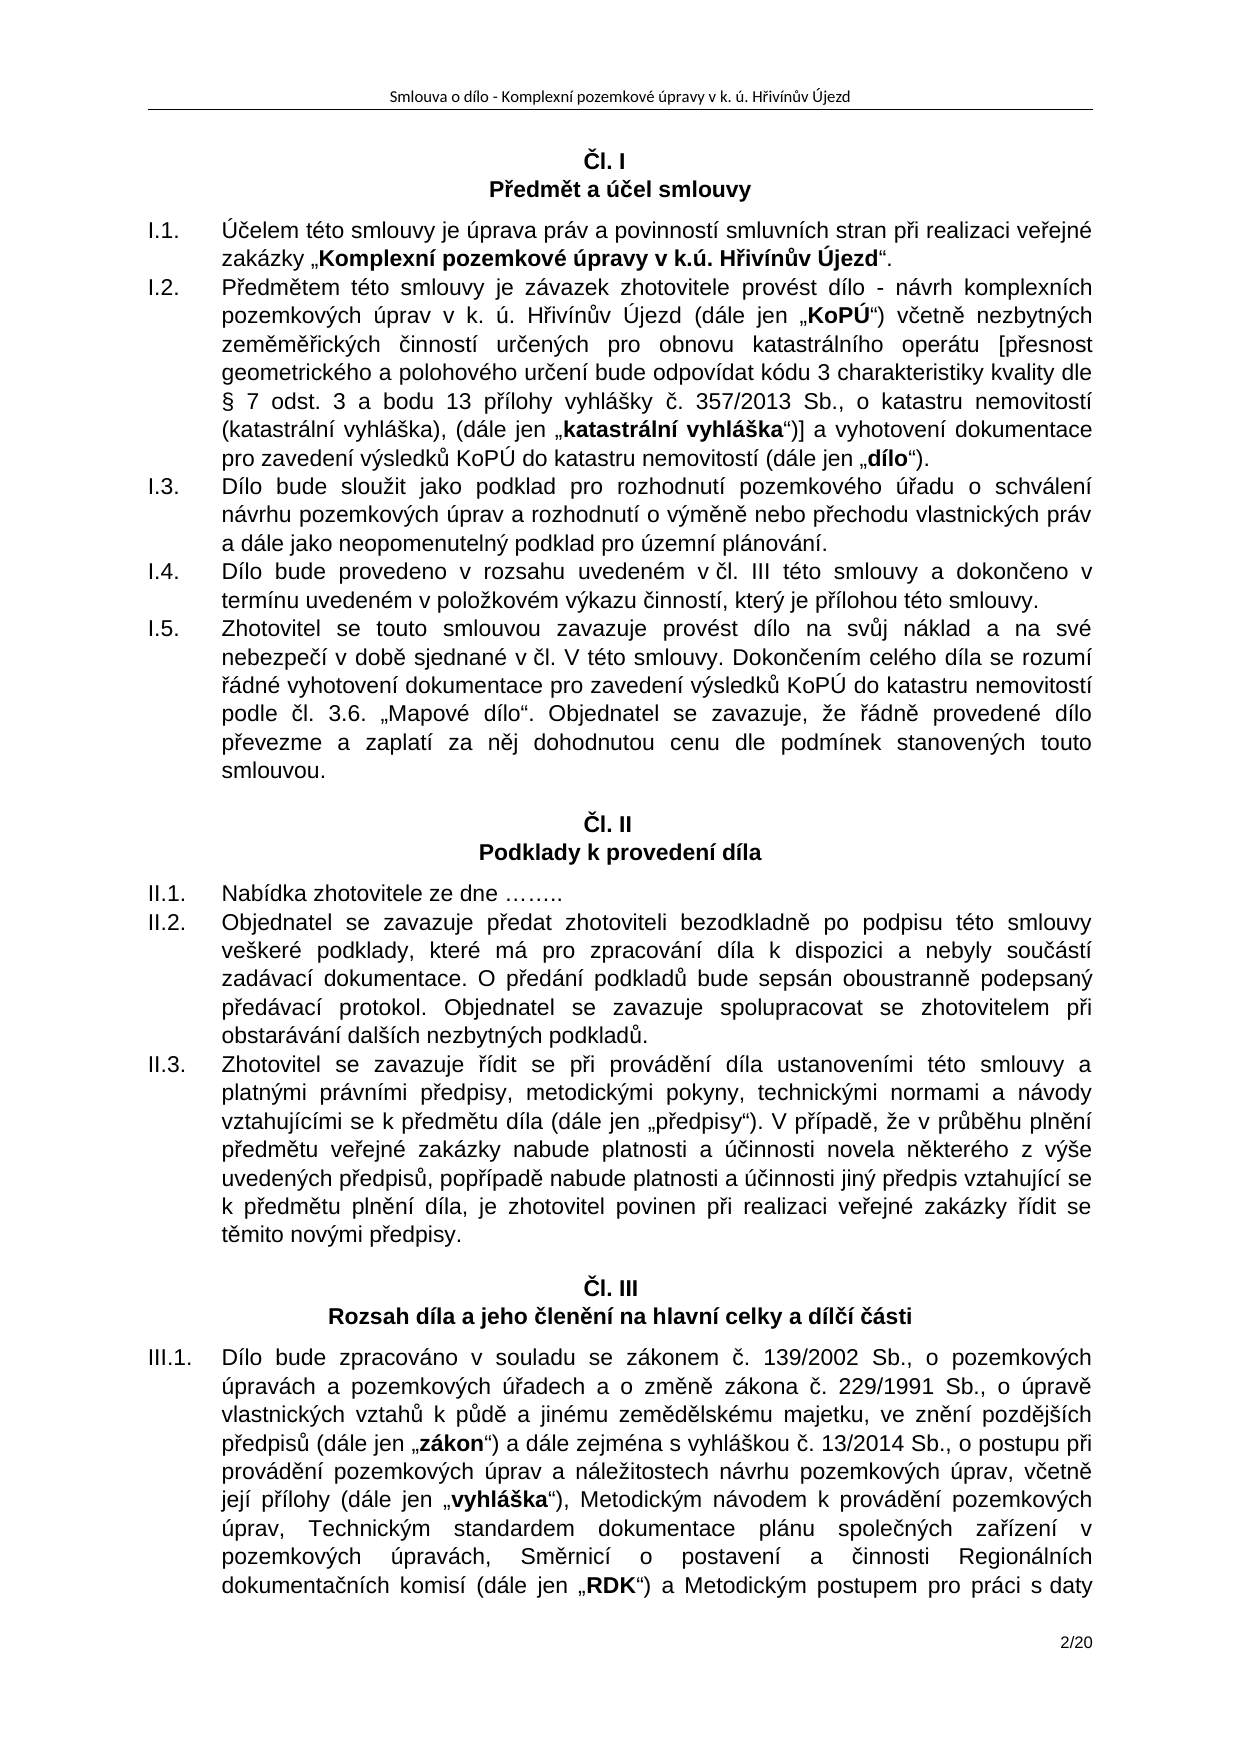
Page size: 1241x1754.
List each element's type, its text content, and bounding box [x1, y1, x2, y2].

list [148, 1344, 1093, 1598]
list Dílo bude sloužit jako podklad pro rozhodnutí pozemkového úřadu o schválení návrhu pozemkových úprav a rozhodnutí o výměně nebo přechodu vlastnických práv a dále jako neopomenutelný podklad pro územní plánování. [148, 473, 1093, 556]
list Objednatel se zavazuje předat zhotoviteli bezodkladně po podpisu této smlouvy veškeré podklady, které má pro zpracování díla k dispozici a nebyly součástí zadávací dokumentace. O předání podkladů bude sepsán oboustranně podepsaný předávací protokol. Objednatel se zavazuje spolupracovat se zhotovitelem při obstarávání dalších nezbytných podkladů. [148, 908, 1093, 1049]
list Zhotovitel se zavazuje řídit se při provádění díla ustanoveními této smlouvy a platnými právními předpisy, metodickými pokyny, technickými normami a návody vztahujícími se k předmětu díla (dále jen „předpisy“). V případě, že v průběhu plnění předmětu veřejné zakázky nabude platnosti a účinnosti novela některého z výše uvedených předpisů, popřípadě nabude platnosti a účinnosti jiný předpis vztahující se k předmětu plnění díla, je zhotovitel povinen při realizaci veřejné zakázky řídit se těmito novými předpisy. [148, 1051, 1093, 1248]
text Podklady k provedení díla [148, 811, 1093, 866]
list Dílo bude provedeno v rozsahu uvedeném v čl. III této smlouvy a dokončeno v termínu uvedeném v položkovém výkazu činností, který je přílohou této smlouvy. [148, 558, 1093, 613]
text Rozsah díla a jeho členění na hlavní celky a dílčí části [148, 1275, 1093, 1329]
text Předmět a účel smlouvy [148, 148, 1093, 202]
list Předmětem této smlouvy je závazek zhotovitele provést dílo - návrh komplexních pozemkových úprav v k. ú. Hřivínův Újezd (dále jen „KoPÚ“) včetně nezbytných zeměměřických činností určených pro obnovu katastrálního operátu [přesnost geometrického a polohového určení bude odpovídat kódu 3 charakteristiky kvality dle § 7 odst. 3 a bodu 13 přílohy vyhlášky č. 357/2013 Sb., o katastru nemovitostí (katastrální vyhláška), (dále jen „katastrální vyhláška“)] a vyhotovení dokumentace pro zavedení výsledků KoPÚ do katastru nemovitostí (dále jen „dílo“). [148, 274, 1093, 471]
list Účelem této smlouvy je úprava práv a povinností smluvních stran při realizaci veřejné zakázky „Komplexní pozemkové úpravy v k.ú. Hřivínův Újezd“. [148, 217, 1093, 272]
list Zhotovitel se touto smlouvou zavazuje provést dílo na svůj náklad a na své nebezpečí v době sjednané v čl. V této smlouvy. Dokončením celého díla se rozumí řádné vyhotovení dokumentace pro zavedení výsledků KoPÚ do katastru nemovitostí podle čl. 3.6. „Mapové dílo“. Objednatel se zavazuje, že řádně provedené dílo převezme a zaplatí za něj dohodnutou cenu dle podmínek stanovených touto smlouvou. [148, 615, 1093, 784]
list Nabídka zhotovitele ze dne …….. [148, 880, 1093, 906]
